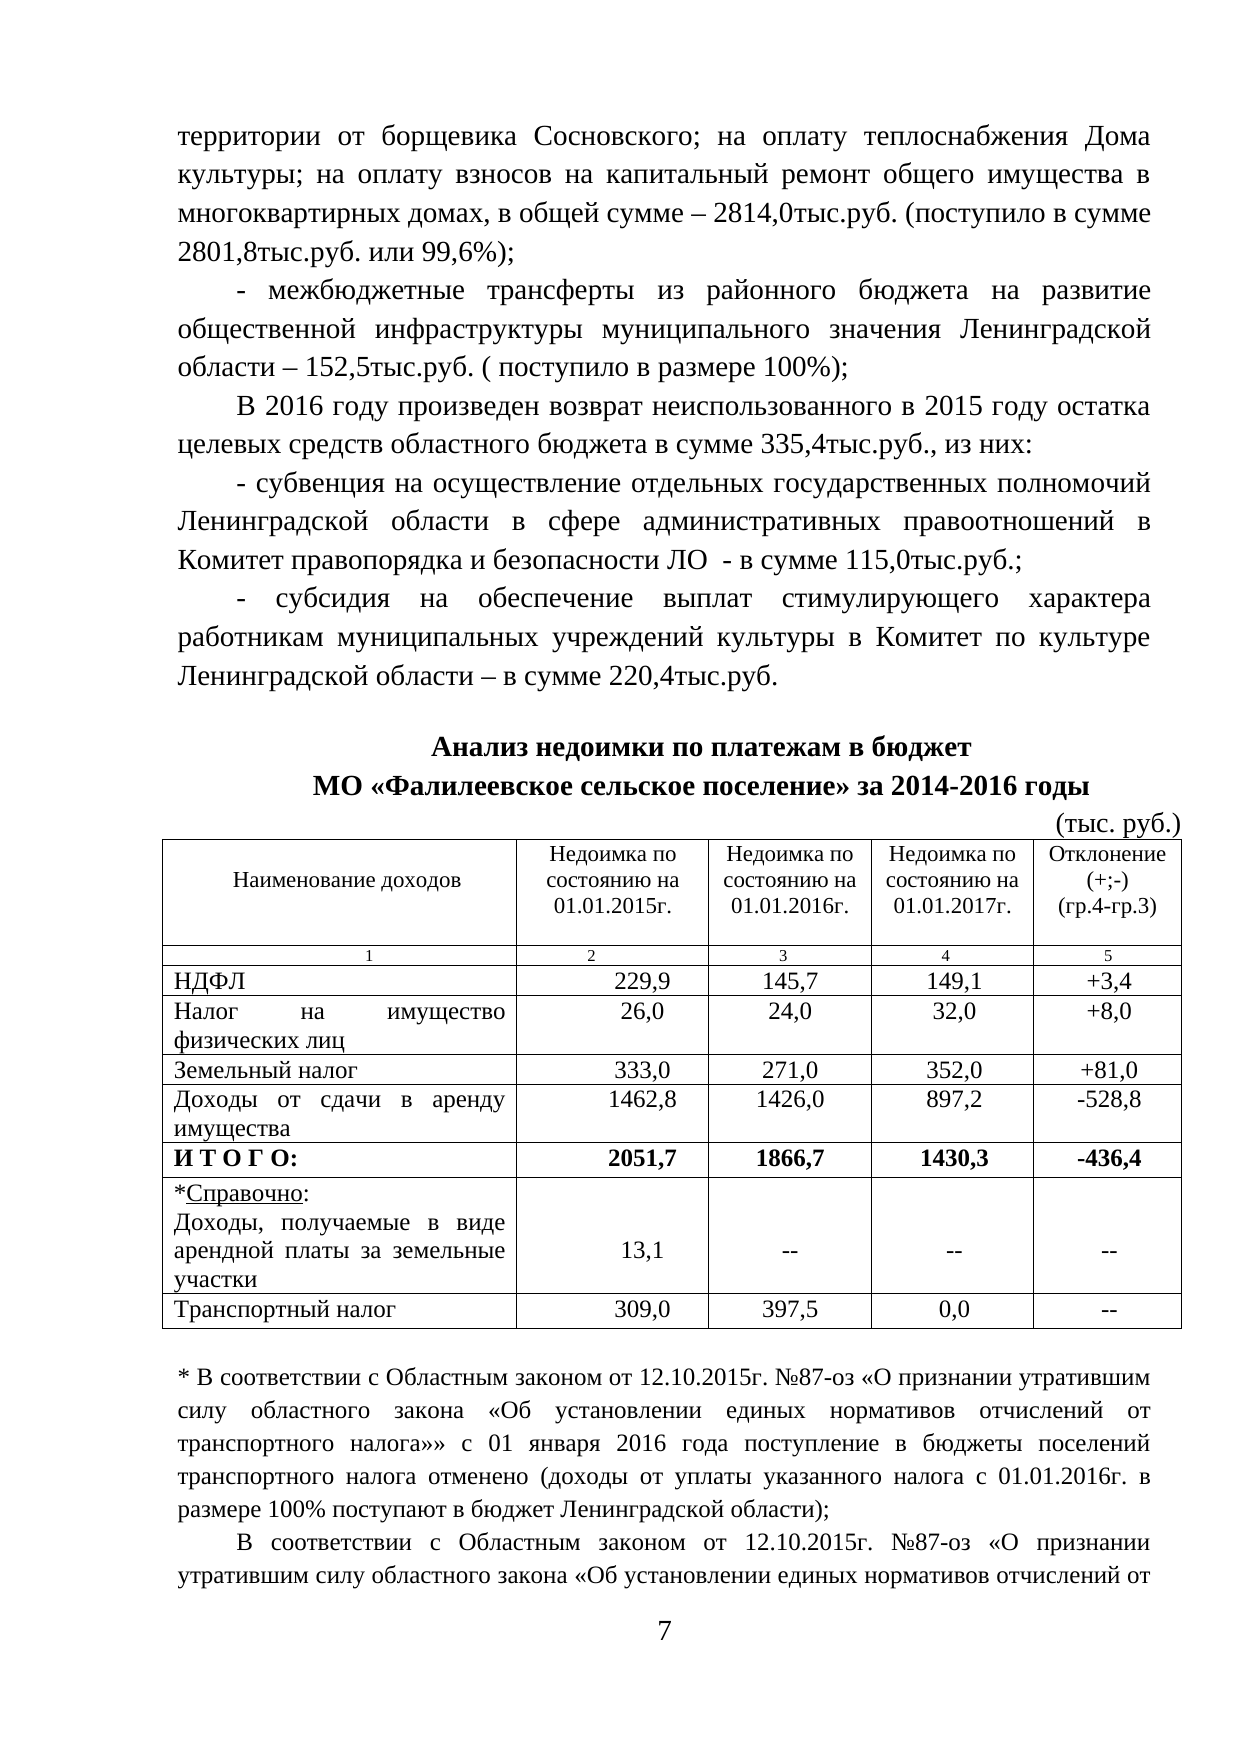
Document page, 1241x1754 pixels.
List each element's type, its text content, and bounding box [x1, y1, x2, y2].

table_cell +3,4 [1034, 966, 1181, 995]
table_cell 145,7 [709, 966, 871, 995]
table_cell Доходы от сдачи в аренду имущества [163, 1085, 516, 1142]
table_cell 13,1 [517, 1178, 708, 1293]
table_header Недоимка по состоянию на 01.01.2016г. [709, 840, 871, 945]
list Анализ недоимки по платежам в бюджет [162, 729, 1181, 763]
table_cell 1 [163, 946, 516, 965]
table_cell И Т О Г О: [163, 1143, 516, 1177]
table_header Недоимка по состоянию на 01.01.2015г. [517, 840, 708, 945]
table_cell -- [872, 1178, 1033, 1293]
table_cell -- [1034, 1178, 1181, 1293]
table_cell -528,8 [1034, 1085, 1181, 1142]
table_cell *Справочно: Доходы, получаемые в виде арендной платы за земельные участки [163, 1178, 516, 1293]
table_cell 2 [517, 946, 708, 965]
table_cell -- [1034, 1294, 1181, 1328]
table_cell Земельный налог [163, 1055, 516, 1083]
table_cell 24,0 [709, 996, 871, 1054]
text - межбюджетные трансферты из районного бюджета на развитие общественной инфраструктуры муниципального значения Ленинградской области – 152,5тыс.руб. ( поступило в размере 100%); [177, 272, 1152, 383]
table_cell НДФЛ [163, 966, 516, 995]
table_cell 271,0 [709, 1055, 871, 1083]
list (тыс. руб.) [162, 806, 1181, 839]
table_cell Налог на имущество физических лиц [163, 996, 516, 1054]
text В 2016 году произведен возврат неиспользованного в 2015 году остатка целевых средств областного бюджета в сумме 335,4тыс.руб., из них: [177, 388, 1152, 460]
table_cell +81,0 [1034, 1055, 1181, 1083]
table_cell 5 [1034, 946, 1181, 965]
table_cell 352,0 [872, 1055, 1033, 1083]
table_cell 1462,8 [517, 1085, 708, 1142]
table_header Недоимка по состоянию на 01.01.2017г. [872, 840, 1033, 945]
table_cell 1866,7 [709, 1143, 871, 1177]
table_cell 397,5 [709, 1294, 871, 1328]
table_cell 26,0 [517, 996, 708, 1054]
table_header Наименование доходов [163, 840, 516, 945]
text - субвенция на осуществление отдельных государственных полномочий Ленинградской области в сфере административных правоотношений в Комитет правопорядка и безопасности ЛО - в сумме 115,0тыс.руб.; [177, 465, 1152, 576]
table_cell 229,9 [517, 966, 708, 995]
table_cell -436,4 [1034, 1143, 1181, 1177]
table_cell 1426,0 [709, 1085, 871, 1142]
table_header Отклонение (+;-) (гр.4-гр.3) [1034, 840, 1181, 945]
table_cell 897,2 [872, 1085, 1033, 1142]
table_cell +8,0 [1034, 996, 1181, 1054]
table_cell 4 [872, 946, 1033, 965]
table_cell 0,0 [872, 1294, 1033, 1328]
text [177, 118, 1152, 267]
table_cell 3 [709, 946, 871, 965]
table_cell 149,1 [872, 966, 1033, 995]
table_cell 1430,3 [872, 1143, 1033, 1177]
table_cell 2051,7 [517, 1143, 708, 1177]
text - субсидия на обеспечение выплат стимулирующего характера работникам муниципальных учреждений культуры в Комитет по культуре Ленинградской области – в сумме 220,4тыс.руб. [177, 581, 1152, 691]
list * В соответствии с Областным законом от 12.10.2015г. №87-оз «О признании утратившим силу областного закона «Об установлении единых нормативов отчислений от транспортного налога»» с 01 января 2016 года поступление в бюджеты поселений транспортного налога отменено (доходы от уплаты указанного налога с 01.01.2016г. в размере 100% поступают в бюджет Ленинградской области); [177, 1362, 1152, 1523]
table_cell 309,0 [517, 1294, 708, 1328]
list МО «Фалилеевское сельское поселение» за 2014-2016 годы [162, 768, 1181, 801]
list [177, 1527, 1152, 1589]
table_cell 32,0 [872, 996, 1033, 1054]
table_cell Транспортный налог [163, 1294, 516, 1328]
table_cell 333,0 [517, 1055, 708, 1083]
table_cell -- [709, 1178, 871, 1293]
